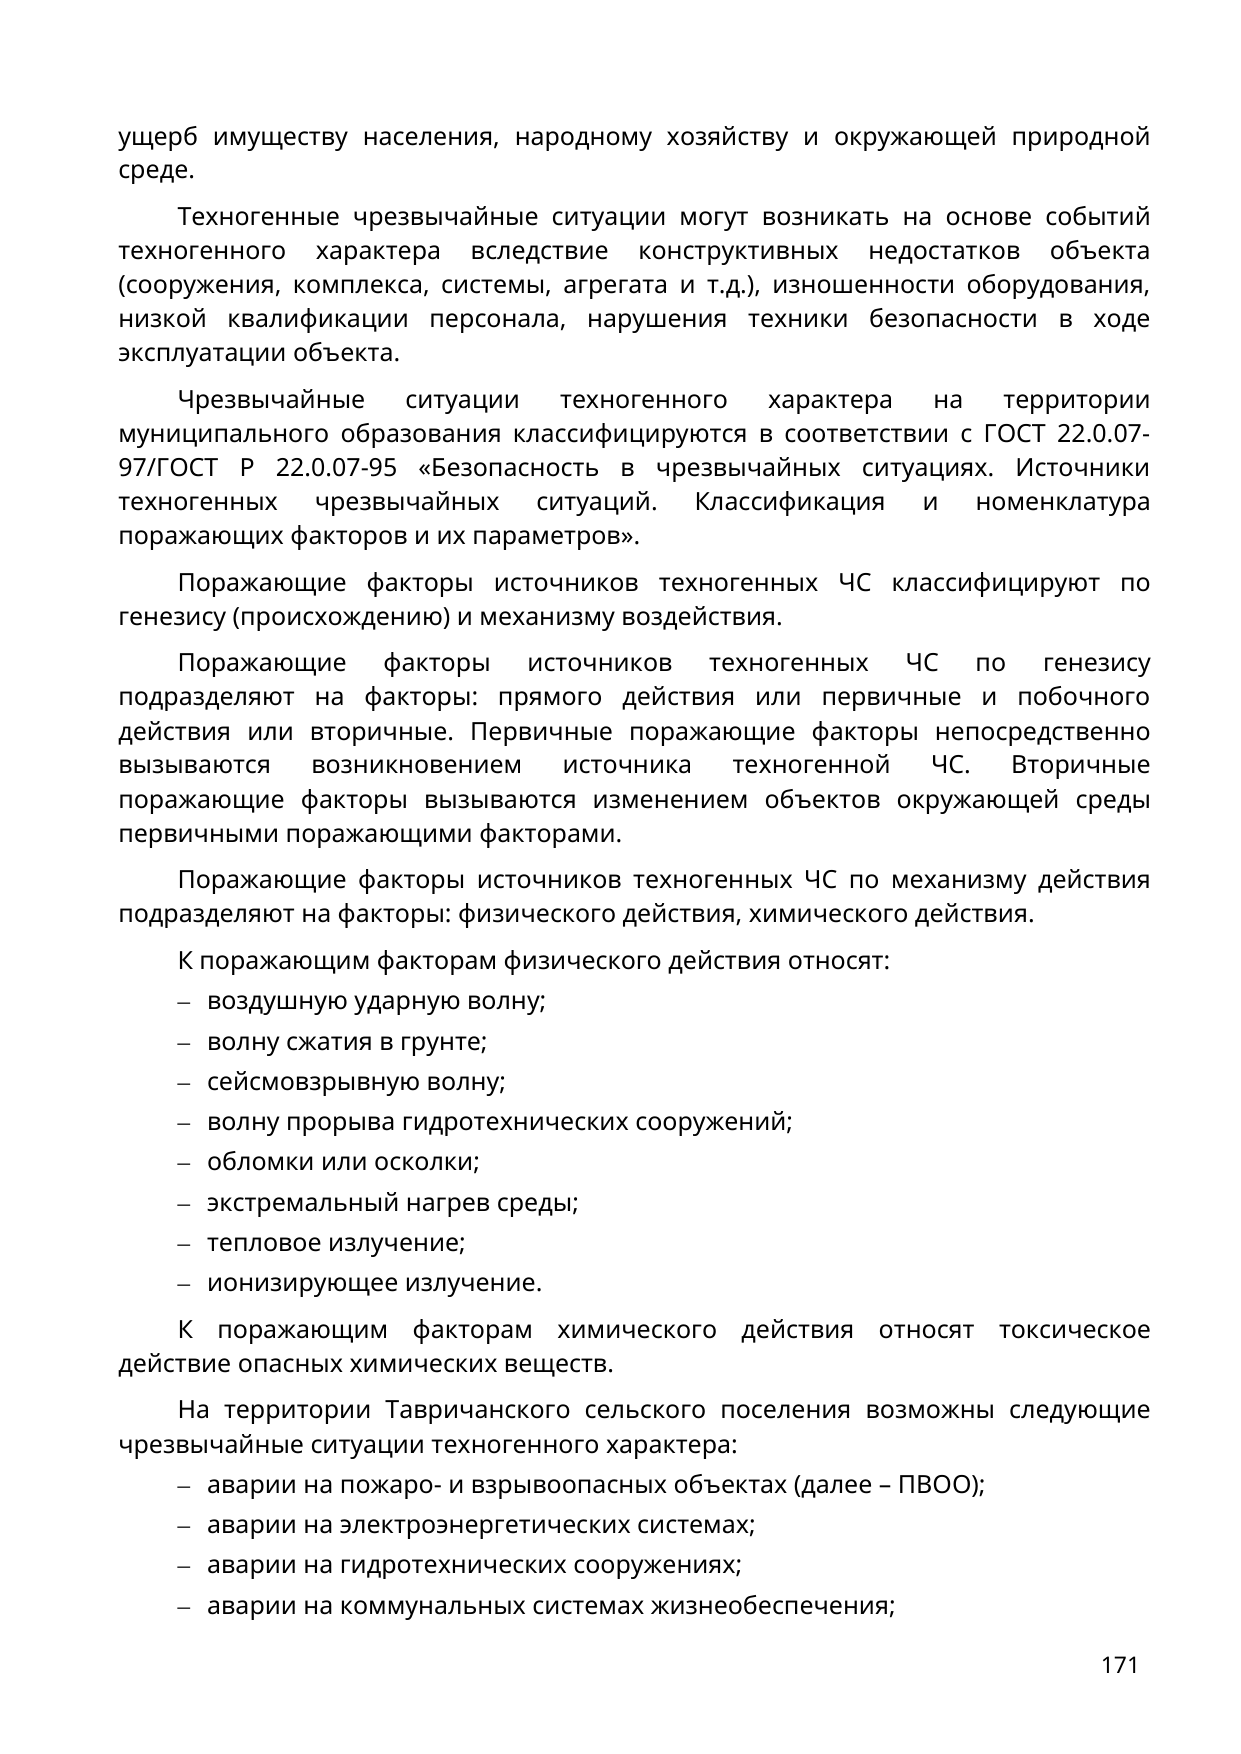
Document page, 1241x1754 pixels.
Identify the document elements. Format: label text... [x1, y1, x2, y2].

list обломки или осколки; [118, 1144, 1152, 1178]
text Поражающие факторы источников техногенных ЧС классифицируют по генезису (происхождению) и механизму воздействия. [118, 564, 1152, 632]
list сейсмовзрывную волну; [118, 1063, 1152, 1097]
list тепловое излучение; [118, 1225, 1152, 1259]
list аварии на электроэнергетических системах; [118, 1507, 1152, 1541]
text Техногенные чрезвычайные ситуации могут возникать на основе событий техногенного характера вследствие конструктивных недостатков объекта (сооружения, комплекса, системы, агрегата и т.д.), изношенности оборудования, низкой квалификации персонала, нарушения техники безопасности в ходе эксплуатации объекта. [118, 199, 1152, 369]
text К поражающим факторам химического действия относят токсическое действие опасных химических веществ. [118, 1312, 1152, 1380]
list аварии на пожаро- и взрывоопасных объектах (далее – ПВОО); [118, 1467, 1152, 1501]
list ионизирующее излучение. [118, 1265, 1152, 1299]
text Поражающие факторы источников техногенных ЧС по механизму действия подразделяют на факторы: физического действия, химического действия. [118, 862, 1152, 930]
text Поражающие факторы источников техногенных ЧС по генезису подразделяют на факторы: прямого действия или первичные и побочного действия или вторичные. Первичные поражающие факторы непосредственно вызываются возникновением источника техногенной ЧС. Вторичные поражающие факторы вызываются изменением объектов окружающей среды первичными поражающими факторами. [118, 645, 1152, 849]
list экстремальный нагрев среды; [118, 1184, 1152, 1218]
list волну прорыва гидротехнических сооружений; [118, 1104, 1152, 1138]
text Чрезвычайные ситуации техногенного характера на территории муниципального образования классифицируются в соответствии с ГОСТ 22.0.07-97/ГОСТ Р 22.0.07-95 «Безопасность в чрезвычайных ситуациях. Источники техногенных чрезвычайных ситуаций. Классификация и номенклатура поражающих факторов и их параметров». [118, 382, 1152, 552]
list аварии на гидротехнических сооружениях; [118, 1547, 1152, 1581]
list аварии на коммунальных системах жизнеобеспечения; [118, 1587, 1152, 1622]
list воздушную ударную волну; [118, 983, 1152, 1017]
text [118, 118, 1152, 186]
text На территории Тавричанского сельского поселения возможны следующие чрезвычайные ситуации техногенного характера: [118, 1392, 1152, 1460]
list волну сжатия в грунте; [118, 1023, 1152, 1057]
text К поражающим факторам физического действия относят: [118, 942, 1152, 977]
